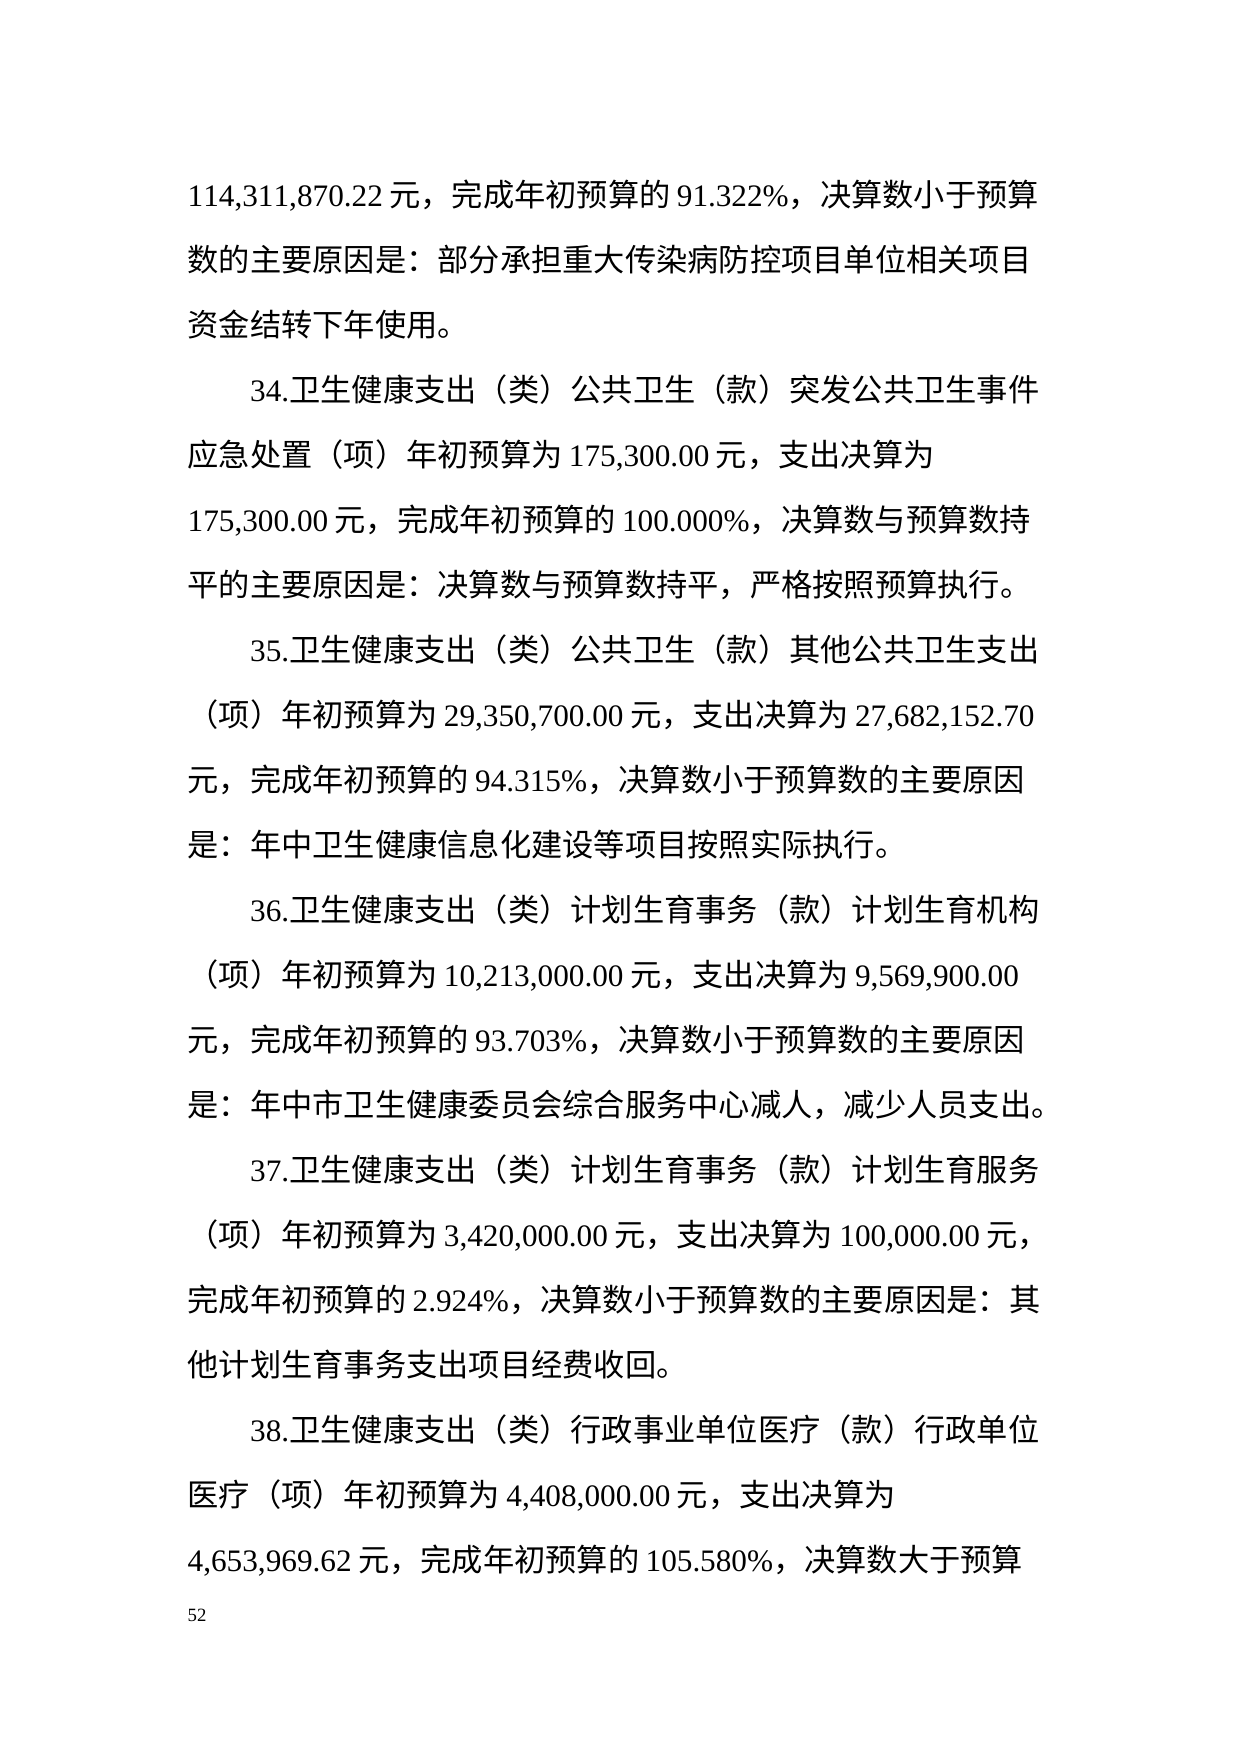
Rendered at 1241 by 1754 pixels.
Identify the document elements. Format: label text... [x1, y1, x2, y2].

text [187, 1395, 1053, 1590]
text 36.卫生健康支出（类）计划生育事务（款）计划生育机构（项）年初预算为10,213,000.00元，支出决算为9,569,900.00元，完成年初预算的93.703%，决算数小于预算数的主要原因是：年中市卫生健康委员会综合服务中心减人，减少人员支出。 [187, 875, 1053, 1135]
text 34.卫生健康支出（类）公共卫生（款）突发公共卫生事件应急处置（项）年初预算为175,300.00元，支出决算为175,300.00元，完成年初预算的100.000%，决算数与预算数持平的主要原因是：决算数与预算数持平，严格按照预算执行。 [187, 355, 1053, 615]
text 37.卫生健康支出（类）计划生育事务（款）计划生育服务（项）年初预算为3,420,000.00元，支出决算为100,000.00元，完成年初预算的2.924%，决算数小于预算数的主要原因是：其他计划生育事务支出项目经费收回。 [187, 1135, 1053, 1395]
text 35.卫生健康支出（类）公共卫生（款）其他公共卫生支出（项）年初预算为29,350,700.00元，支出决算为27,682,152.70元，完成年初预算的94.315%，决算数小于预算数的主要原因是：年中卫生健康信息化建设等项目按照实际执行。 [187, 615, 1053, 875]
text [187, 160, 1053, 355]
